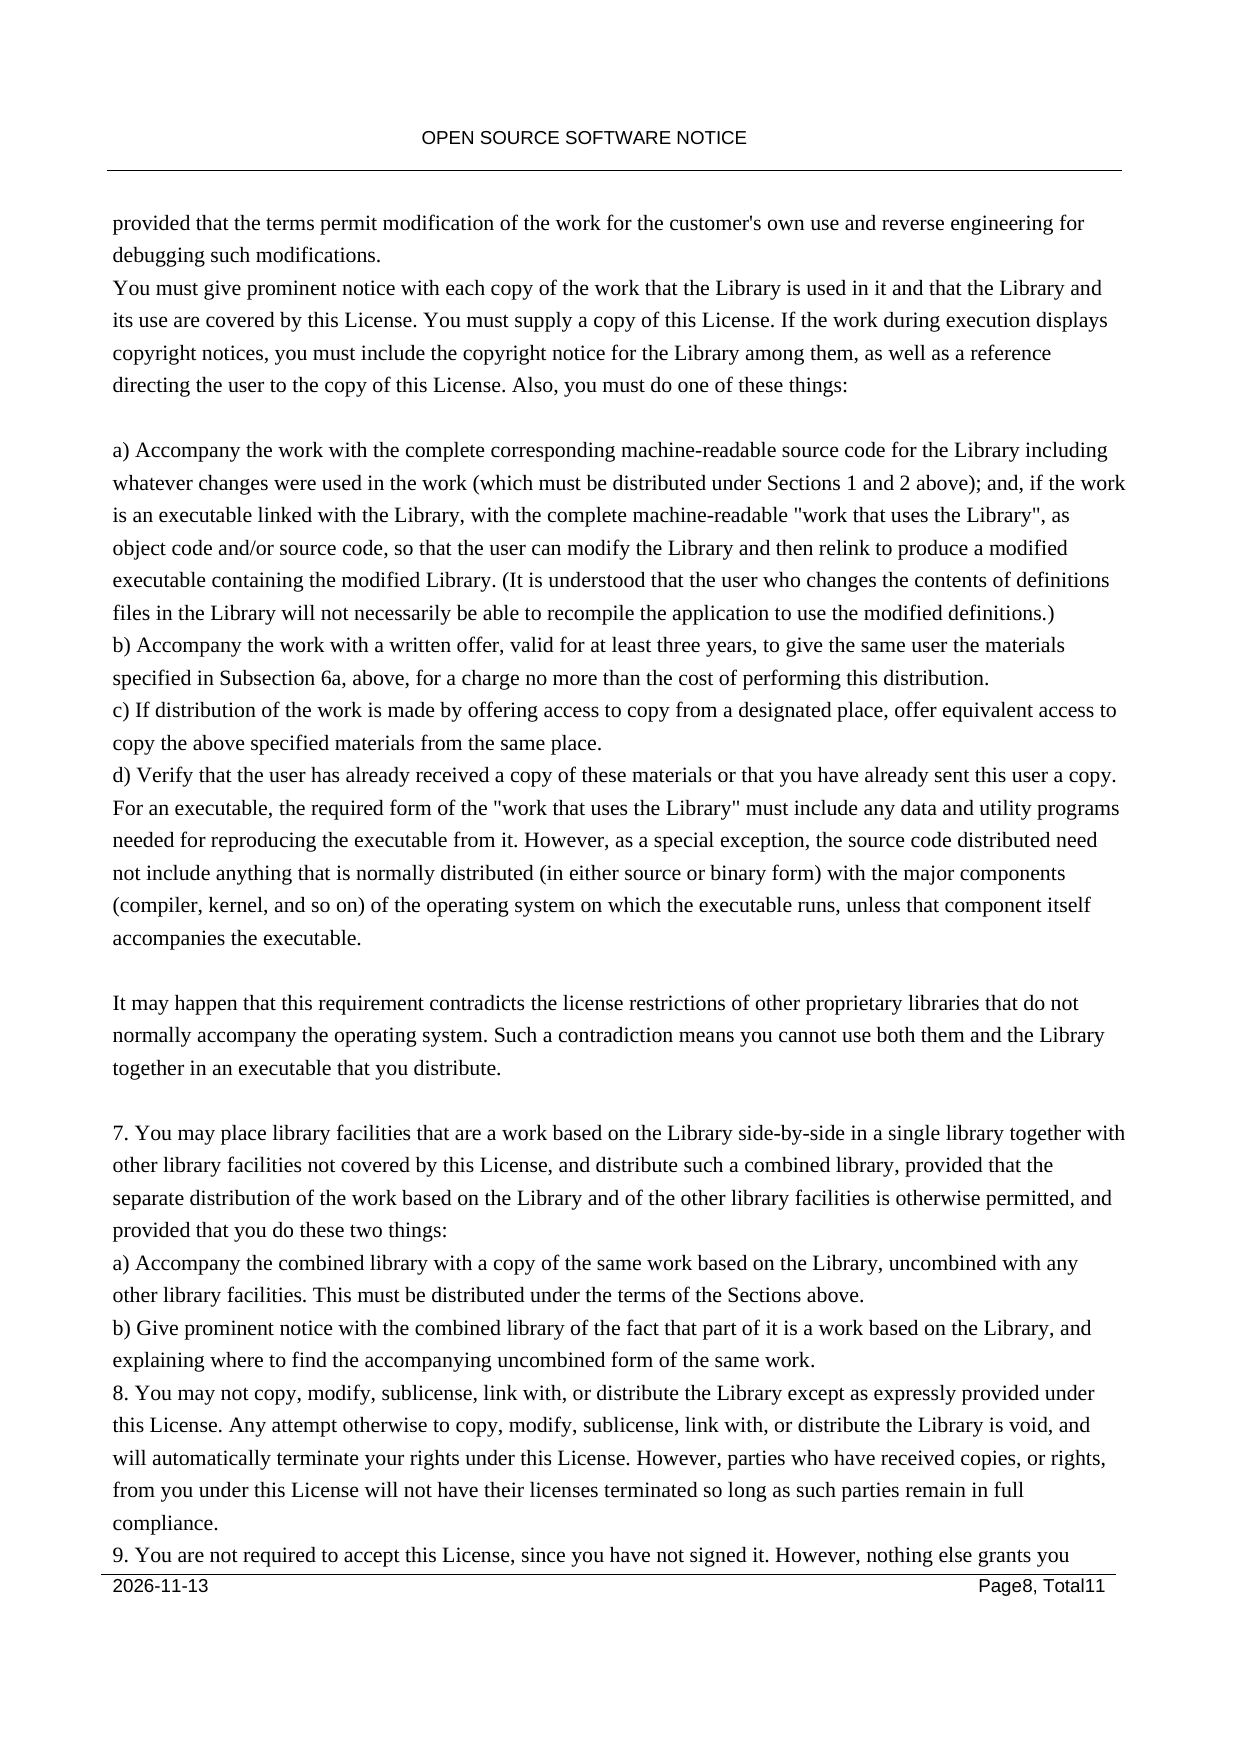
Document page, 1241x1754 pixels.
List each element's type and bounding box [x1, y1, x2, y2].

text [112, 206, 1128, 1571]
